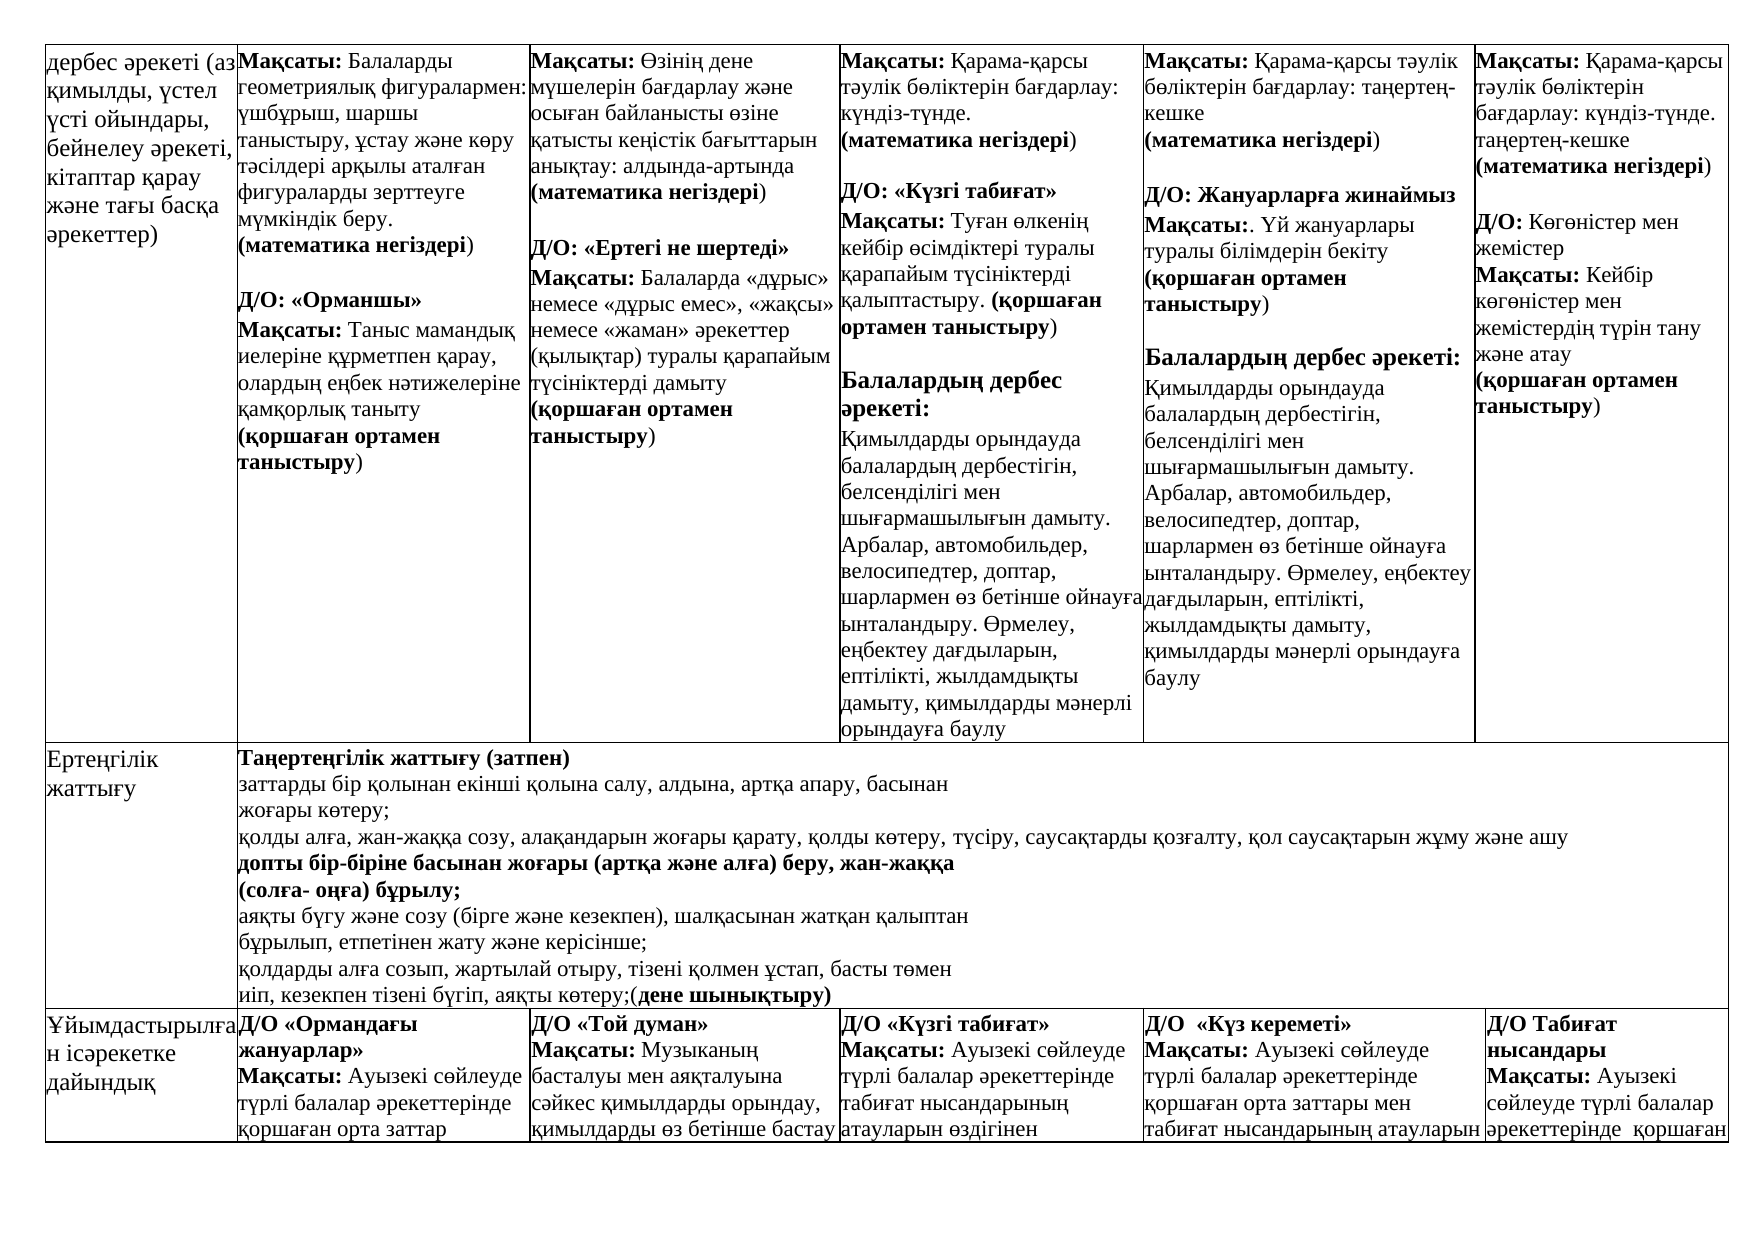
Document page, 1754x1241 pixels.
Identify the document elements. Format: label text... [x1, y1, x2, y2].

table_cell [841, 45, 1143, 742]
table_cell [841, 1009, 1143, 1141]
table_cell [1476, 45, 1728, 742]
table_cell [238, 45, 529, 742]
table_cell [238, 1009, 529, 1141]
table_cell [46, 45, 237, 742]
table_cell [531, 45, 839, 742]
table_cell Ертеңгілік жаттығу [46, 743, 237, 1007]
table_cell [1144, 45, 1474, 742]
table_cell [531, 1009, 839, 1141]
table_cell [1144, 1009, 1485, 1141]
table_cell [1486, 1009, 1728, 1141]
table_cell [46, 1009, 237, 1141]
table_cell Таңертеңгілік жаттығу (затпен) заттарды бір қолынан екінші қолына салу, алдына, артқа апару, басынан жоғары көтеру; қолды алға, жан-жаққа созу, алақандарын жоғары қарату, қолды көтеру, түсіру, саусақтарды қозғалту, қол саусақтарын жұму және ашу допты бір-біріне басынан жоғары (артқа және алға) беру, жан-жаққа (солға- оңға) бұрылу; аяқты бүгу және созу (бірге және кезекпен), шалқасынан жатқан қалыптан бұрылып, етпетінен жату және керісінше; қолдарды алға созып, жартылай отыру, тізені қолмен ұстап, басты төмен иіп, кезекпен тізені бүгіп, аяқты көтеру;(дене шынықтыру) [238, 743, 1728, 1007]
